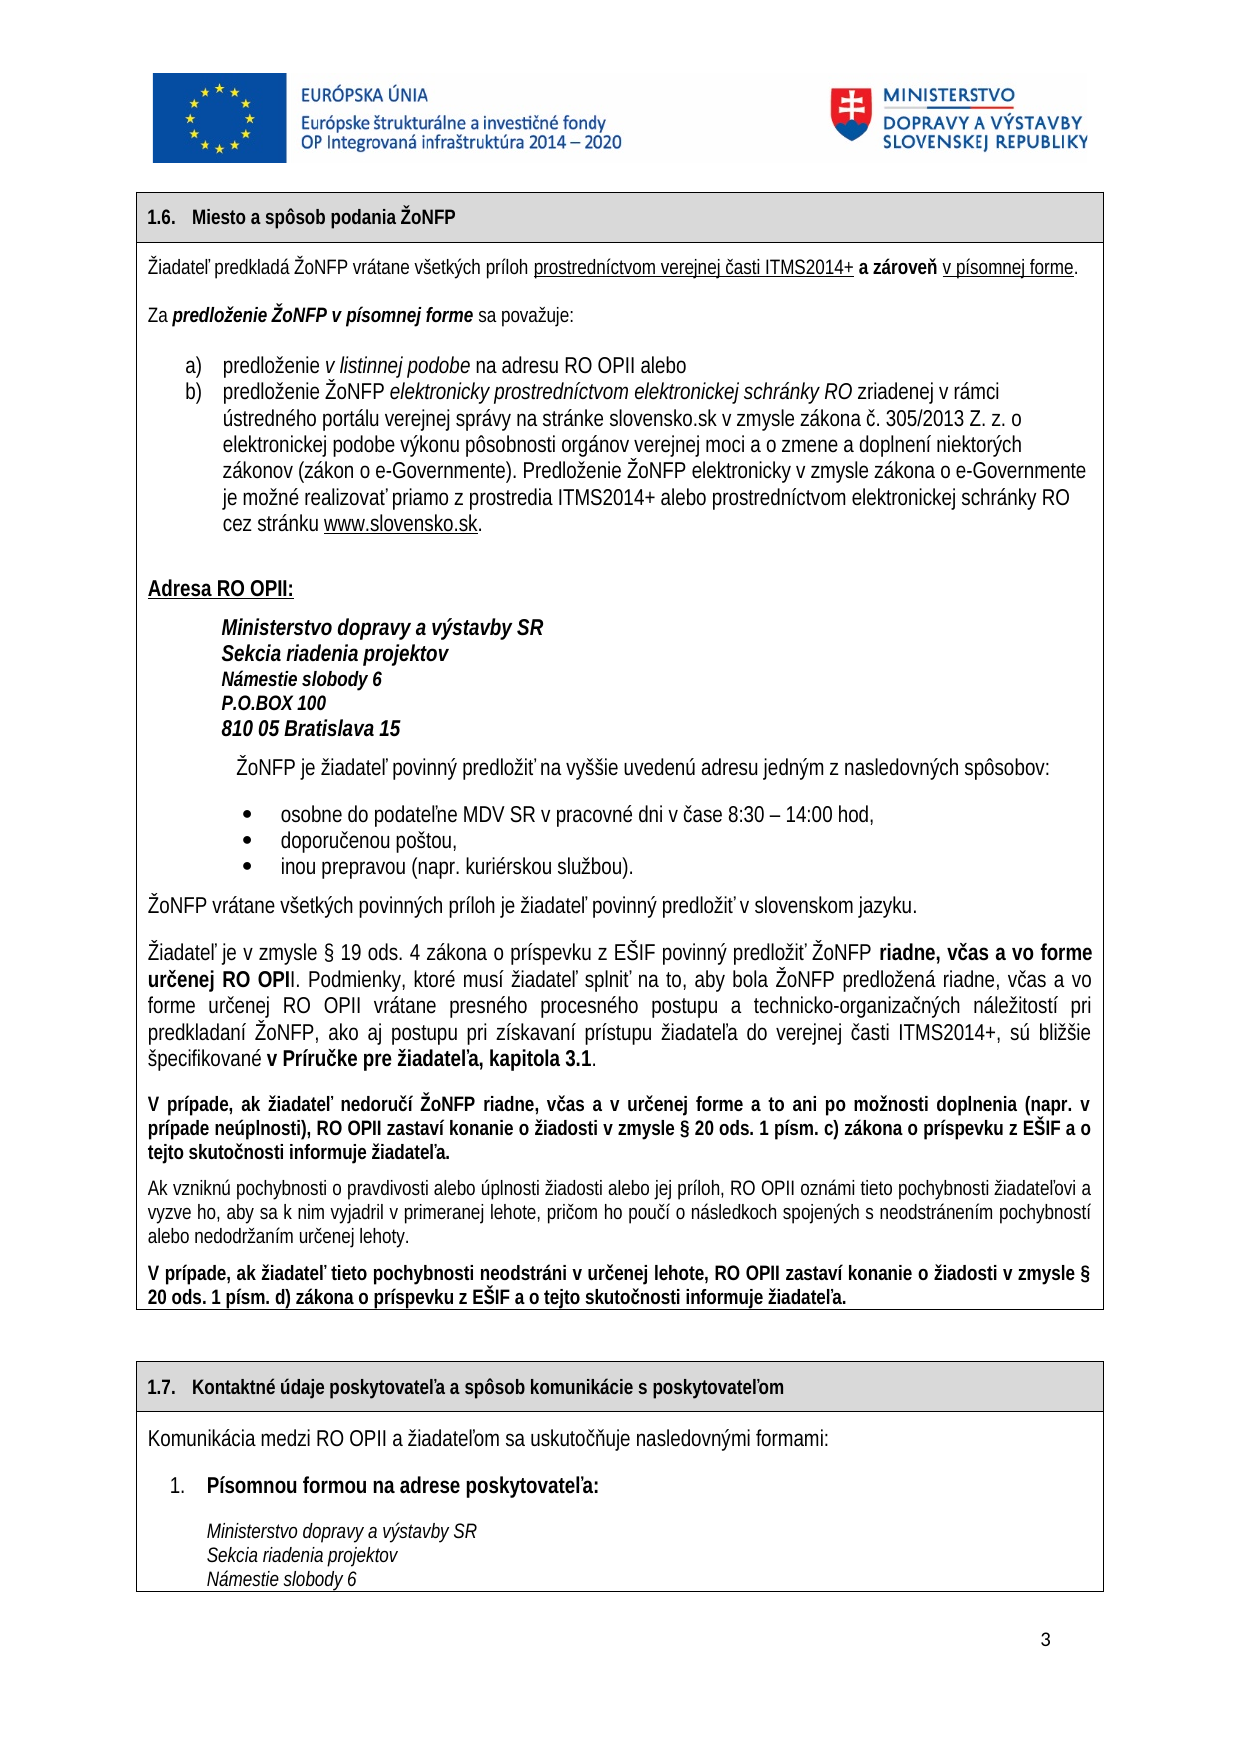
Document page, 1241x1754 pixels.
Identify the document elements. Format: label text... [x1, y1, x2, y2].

picture [152, 73, 1088, 163]
table_header Miesto a spôsob podania ŽoNFP [137, 193, 1103, 242]
table_cell Žiadateľ predkladá ŽoNFP vrátane všetkých príloh prostredníctvom verejnej časti ITMS2014+ a zároveň v písomnej forme. Za predloženie ŽoNFP v písomnej forme sa považuje: predloženie v listinnej podobe na adresu RO OPII alebo predloženie ŽoNFP elektronicky prostredníctvom elektronickej schránky RO zriadenej v rámci ústredného portálu verejnej správy na stránke slovensko.sk v zmysle zákona č. 305/2013 Z. z. o elektronickej podobe výkonu pôsobnosti orgánov verejnej moci a o zmene a doplnení niektorých zákonov (zákon o e-Governmente). Predloženie ŽoNFP elektronicky v zmysle zákona o e-Governmente je možné realizovať priamo z prostredia ITMS2014+ alebo prostredníctvom elektronickej schránky RO cez stránku www.slovensko.sk. Adresa RO OPII: Ministerstvo dopravy a výstavby SR Sekcia riadenia projektov Námestie slobody 6 P.O.BOX 100 810 05 Bratislava 15 ŽoNFP je žiadateľ povinný predložiť na vyššie uvedenú adresu jedným z nasledovných spôsobov: osobne do podateľne MDV SR v pracovné dni v čase 8:30 – 14:00 hod, doporučenou poštou, inou prepravou (napr. kuriérskou službou). ŽoNFP vrátane všetkých povinných príloh je žiadateľ povinný predložiť v slovenskom jazyku. Žiadateľ je v zmysle § 19 ods. 4 zákona o príspevku z EŠIF povinný predložiť ŽoNFP riadne, včas a vo forme určenej RO OPII. Podmienky, ktoré musí žiadateľ splniť na to, aby bola ŽoNFP predložená riadne, včas a vo forme určenej RO OPII vrátane presného procesného postupu a technicko-organizačných náležitostí pri predkladaní ŽoNFP, ako aj postupu pri získavaní prístupu žiadateľa do verejnej časti ITMS2014+, sú bližšie špecifikované v Príručke pre žiadateľa, kapitola 3.1. V prípade, ak žiadateľ nedoručí ŽoNFP riadne, včas a v určenej forme a to ani po možnosti doplnenia (napr. v prípade neúplnosti), RO OPII zastaví konanie o žiadosti v zmysle § 20 ods. 1 písm. c) zákona o príspevku z EŠIF a o tejto skutočnosti informuje žiadateľa. Ak vzniknú pochybnosti o pravdivosti alebo úplnosti žiadosti alebo jej príloh, RO OPII oznámi tieto pochybnosti žiadateľovi a vyzve ho, aby sa k nim vyjadril v primeranej lehote, pričom ho poučí o následkoch spojených s neodstránením pochybností alebo nedodržaním určenej lehoty. V prípade, ak žiadateľ tieto pochybnosti neodstráni v určenej lehote, RO OPII zastaví konanie o žiadosti v zmysle § 20 ods. 1 písm. d) zákona o príspevku z EŠIF a o tejto skutočnosti informuje žiadateľa. [137, 243, 1103, 1309]
table_header Kontaktné údaje poskytovateľa a spôsob komunikácie s poskytovateľom [137, 1362, 1103, 1411]
